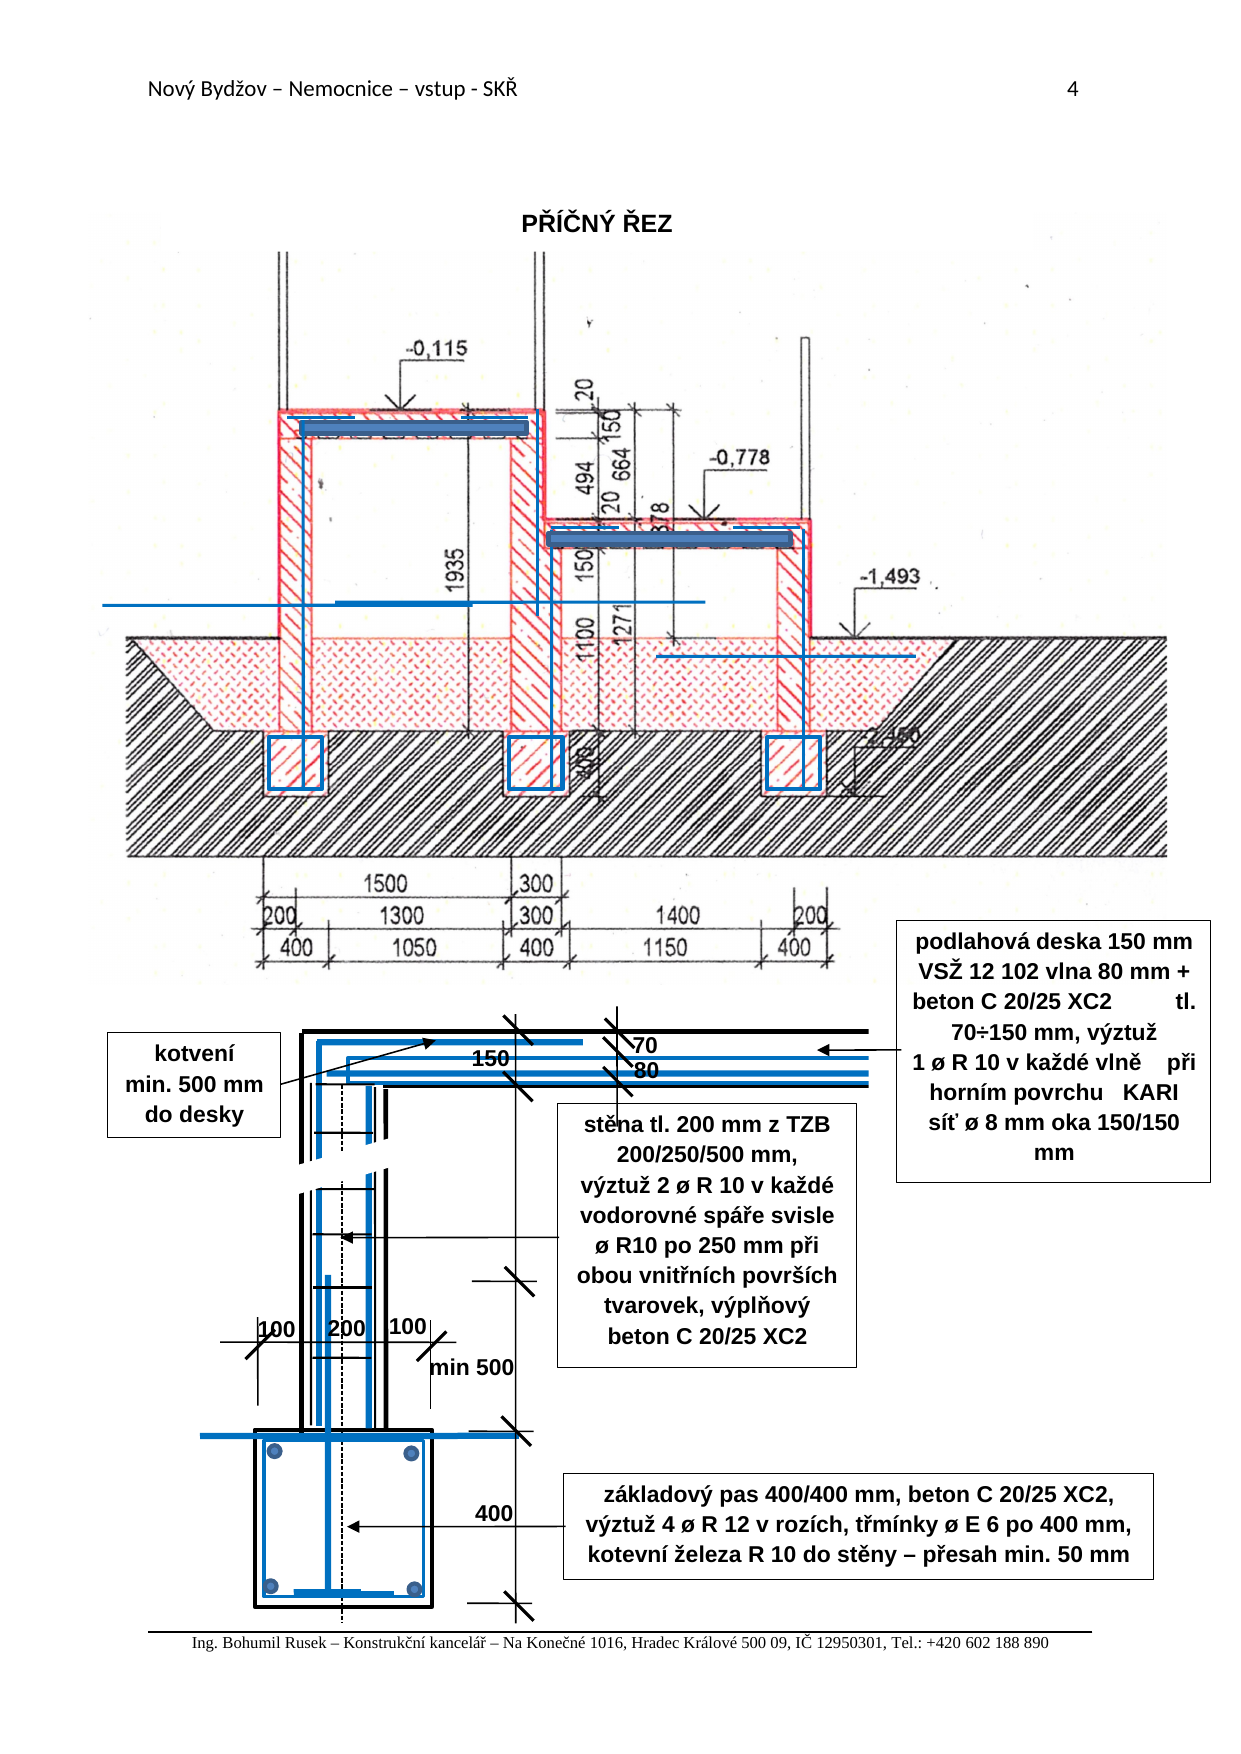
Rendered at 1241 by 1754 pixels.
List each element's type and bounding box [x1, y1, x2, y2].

picture [88, 212, 1168, 985]
picture [897, 921, 1168, 985]
